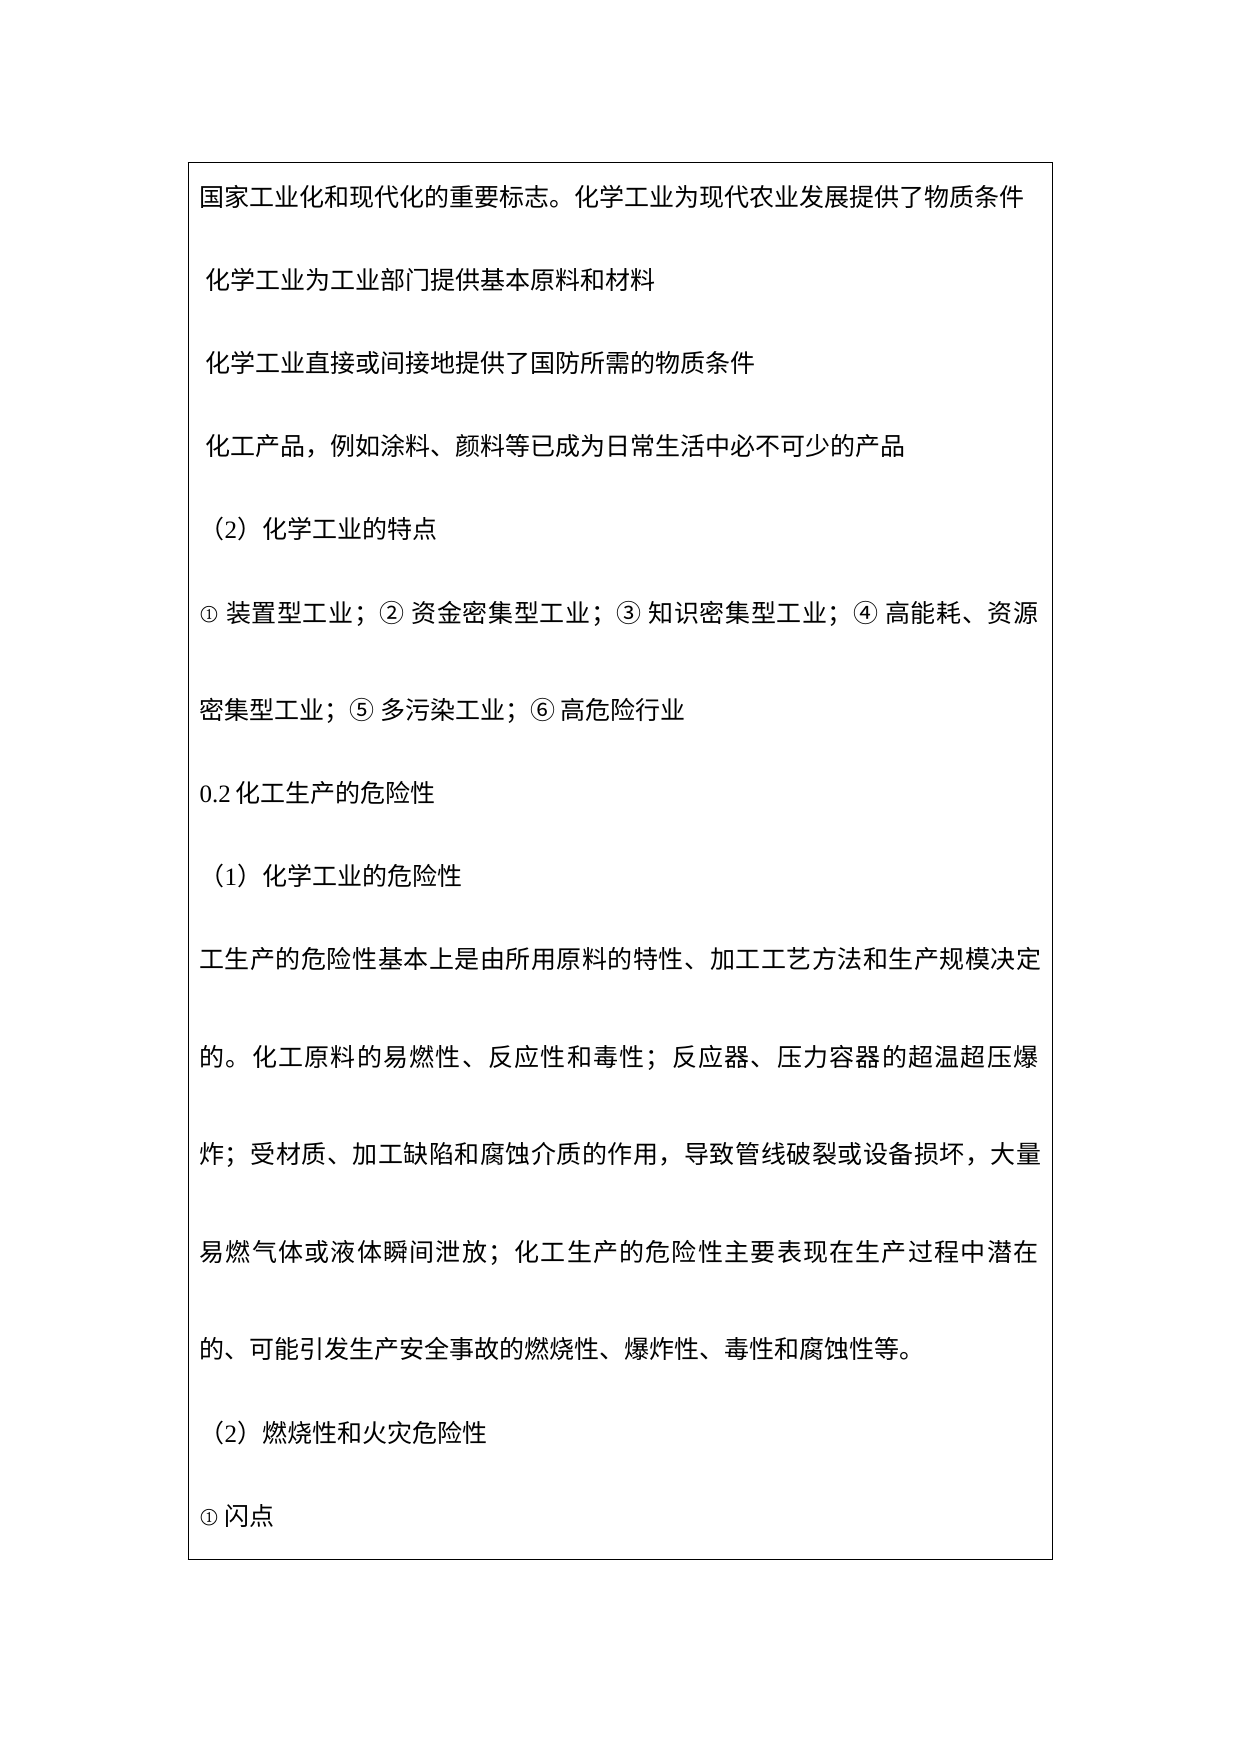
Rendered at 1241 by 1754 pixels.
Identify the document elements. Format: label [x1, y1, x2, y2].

table_cell [189, 163, 1052, 1559]
